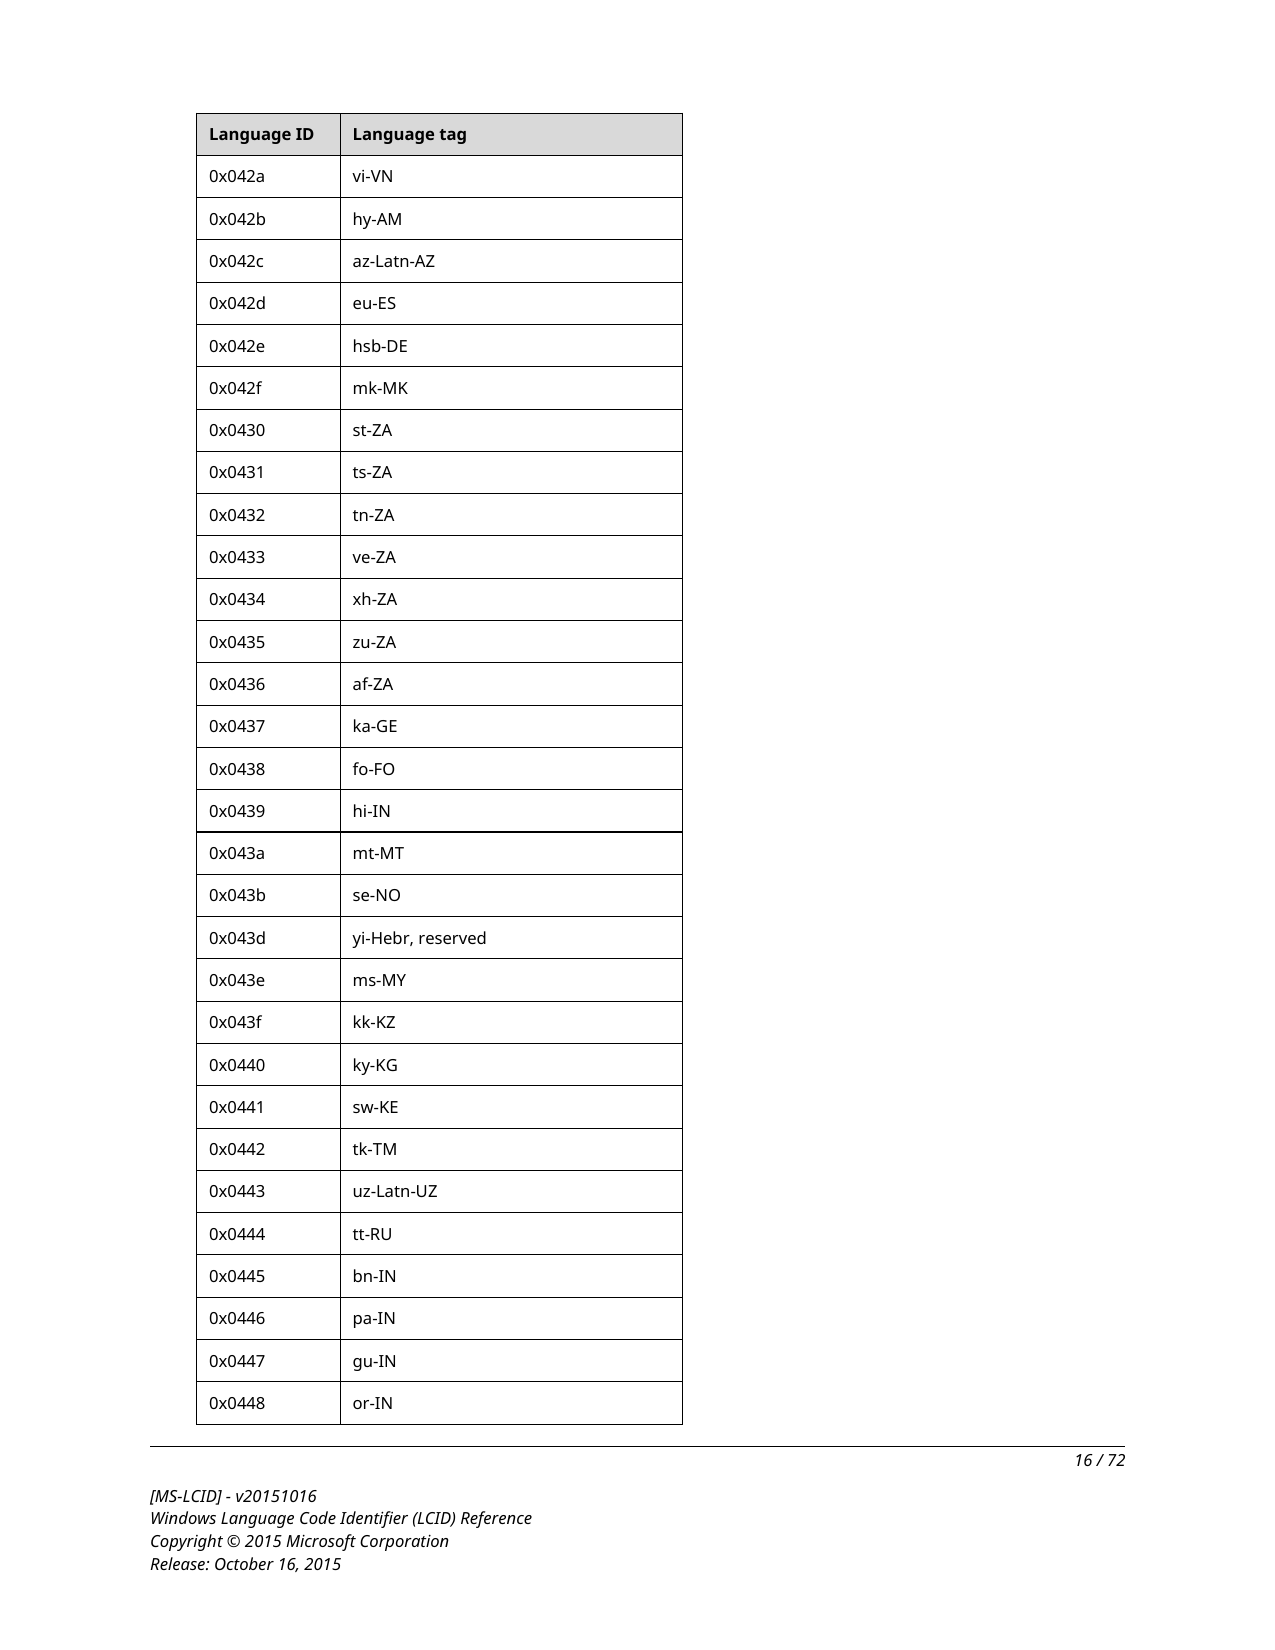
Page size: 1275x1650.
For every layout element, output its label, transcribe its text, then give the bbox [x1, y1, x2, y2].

table_cell ve-ZA [341, 536, 682, 578]
table_cell tt-RU [341, 1213, 682, 1254]
table_cell 0x0432 [197, 494, 340, 535]
table_cell 0x043b [197, 875, 340, 916]
table_cell uz-Latn-UZ [341, 1171, 682, 1212]
table_cell ts-ZA [341, 452, 682, 493]
table_cell vi-VN [341, 156, 682, 197]
table_cell mk-MK [341, 367, 682, 408]
table_cell xh-ZA [341, 579, 682, 620]
table_cell fo-FO [341, 748, 682, 789]
table_cell gu-IN [341, 1340, 682, 1381]
table_cell 0x042d [197, 283, 340, 324]
table_cell 0x0443 [197, 1171, 340, 1212]
table_cell af-ZA [341, 663, 682, 704]
table_cell eu-ES [341, 283, 682, 324]
table_cell 0x0436 [197, 663, 340, 704]
table_cell or-IN [341, 1382, 682, 1423]
table_cell 0x0434 [197, 579, 340, 620]
table_cell 0x0447 [197, 1340, 340, 1381]
table_cell pa-IN [341, 1298, 682, 1339]
table_cell 0x0437 [197, 706, 340, 747]
table_cell 0x0440 [197, 1044, 340, 1085]
table_cell 0x0445 [197, 1255, 340, 1297]
table_cell ka-GE [341, 706, 682, 747]
table_cell tk-TM [341, 1129, 682, 1170]
table_cell 0x042a [197, 156, 340, 197]
table_cell 0x0441 [197, 1086, 340, 1127]
table_cell 0x0435 [197, 621, 340, 662]
table_cell 0x0439 [197, 790, 340, 831]
table_cell 0x043f [197, 1002, 340, 1043]
table_cell 0x0444 [197, 1213, 340, 1254]
table_cell tn-ZA [341, 494, 682, 535]
table_cell se-NO [341, 875, 682, 916]
table_cell sw-KE [341, 1086, 682, 1127]
table_header Language tag [341, 114, 682, 155]
table_cell 0x042f [197, 367, 340, 408]
table_cell 0x0446 [197, 1298, 340, 1339]
table_cell hy-AM [341, 198, 682, 239]
table_cell 0x042c [197, 240, 340, 282]
table_cell 0x042e [197, 325, 340, 366]
table_cell 0x0442 [197, 1129, 340, 1170]
table_cell 0x043e [197, 959, 340, 1001]
table_cell yi-Hebr, reserved [341, 917, 682, 958]
table_cell st-ZA [341, 410, 682, 451]
table_cell 0x0438 [197, 748, 340, 789]
table_cell bn-IN [341, 1255, 682, 1297]
table_cell 0x0448 [197, 1382, 340, 1423]
table_cell kk-KZ [341, 1002, 682, 1043]
table_cell 0x043a [197, 833, 340, 874]
table_cell 0x043d [197, 917, 340, 958]
table_cell 0x0433 [197, 536, 340, 578]
table_cell mt-MT [341, 833, 682, 874]
table_cell 0x0431 [197, 452, 340, 493]
table_cell zu-ZA [341, 621, 682, 662]
table_cell az-Latn-AZ [341, 240, 682, 282]
table_cell hi-IN [341, 790, 682, 831]
table_cell hsb-DE [341, 325, 682, 366]
table_cell 0x0430 [197, 410, 340, 451]
table_cell 0x042b [197, 198, 340, 239]
table_cell ky-KG [341, 1044, 682, 1085]
table_cell ms-MY [341, 959, 682, 1001]
table_header Language ID [197, 114, 340, 155]
